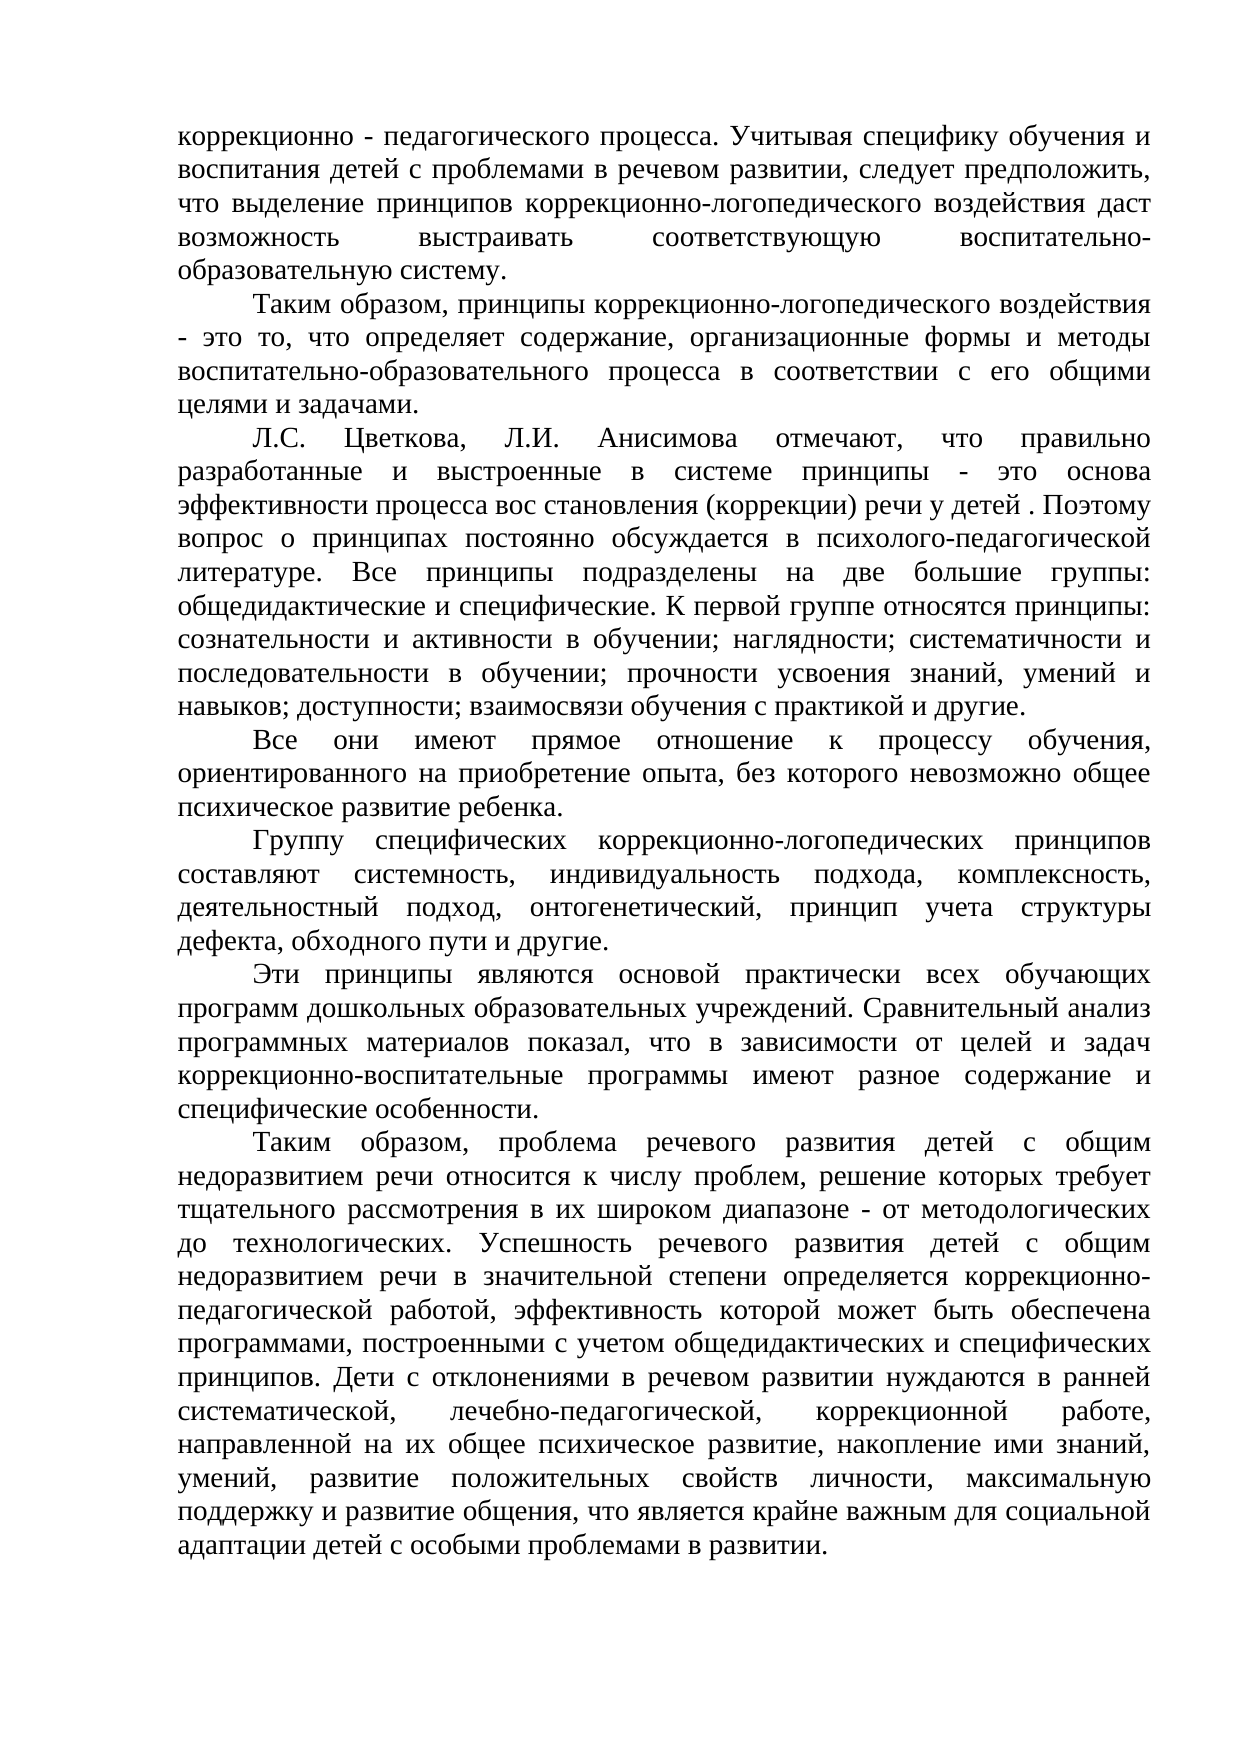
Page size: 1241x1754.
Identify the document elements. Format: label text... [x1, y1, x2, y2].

text Группу специфических коррекционно-логопедических принципов составляют системность, индивидуальность подхода, комплексность, деятельностный подход, онтогенетический, принцип учета структуры дефекта, обходного пути и другие. [177, 822, 1152, 957]
text Таким образом, принципы коррекционно-логопедического воздействия - это то, что определяет содержание, организационные формы и методы воспитательно-образовательного процесса в соответствии с его общими целями и задачами. [177, 286, 1152, 420]
text Таким образом, проблема речевого развития детей с общим недоразвитием речи относится к числу проблем, решение которых требует тщательного рассмотрения в их широком диапазоне - от методологических до технологических. Успешность речевого развития детей с общим недоразвитием речи в значительной степени определяется коррекционно-педагогической работой, эффективность которой может быть обеспечена программами, построенными с учетом общедидактических и специфических принципов. Дети с отклонениями в речевом развитии нуждаются в ранней систематической, лечебно-педагогической, коррекционной работе, направленной на их общее психическое развитие, накопление ими знаний, умений, развитие положительных свойств личности, максимальную поддержку и развитие общения, что является крайне важным для социальной адаптации детей с особыми проблемами в развитии. [177, 1124, 1152, 1560]
text Все они имеют прямое отношение к процессу обучения, ориентированного на приобретение опыта, без которого невозможно общее психическое развитие ребенка. [177, 722, 1152, 822]
text Эти принципы являются основой практически всех обучающих программ дошкольных образовательных учреждений. Сравнительный анализ программных материалов показал, что в зависимости от целей и задач коррекционно-воспитательные программы имеют разное содержание и специфические особенности. [177, 957, 1152, 1124]
text Л.С. Цветкова, Л.И. Анисимова отмечают, что правильно разработанные и выстроенные в системе принципы - это основа эффективности процесса вос становления (коррекции) речи у детей . Поэтому вопрос о принципах постоянно обсуждается в психолого-педагогической литературе. Все принципы подразделены на две большие группы: общедидактические и специфические. К первой группе относятся принципы: сознательности и активности в обучении; наглядности; систематичности и последовательности в обучении; прочности усвоения знаний, умений и навыков; доступности; взаимосвязи обучения с практикой и другие. [177, 420, 1152, 722]
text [177, 118, 1152, 286]
